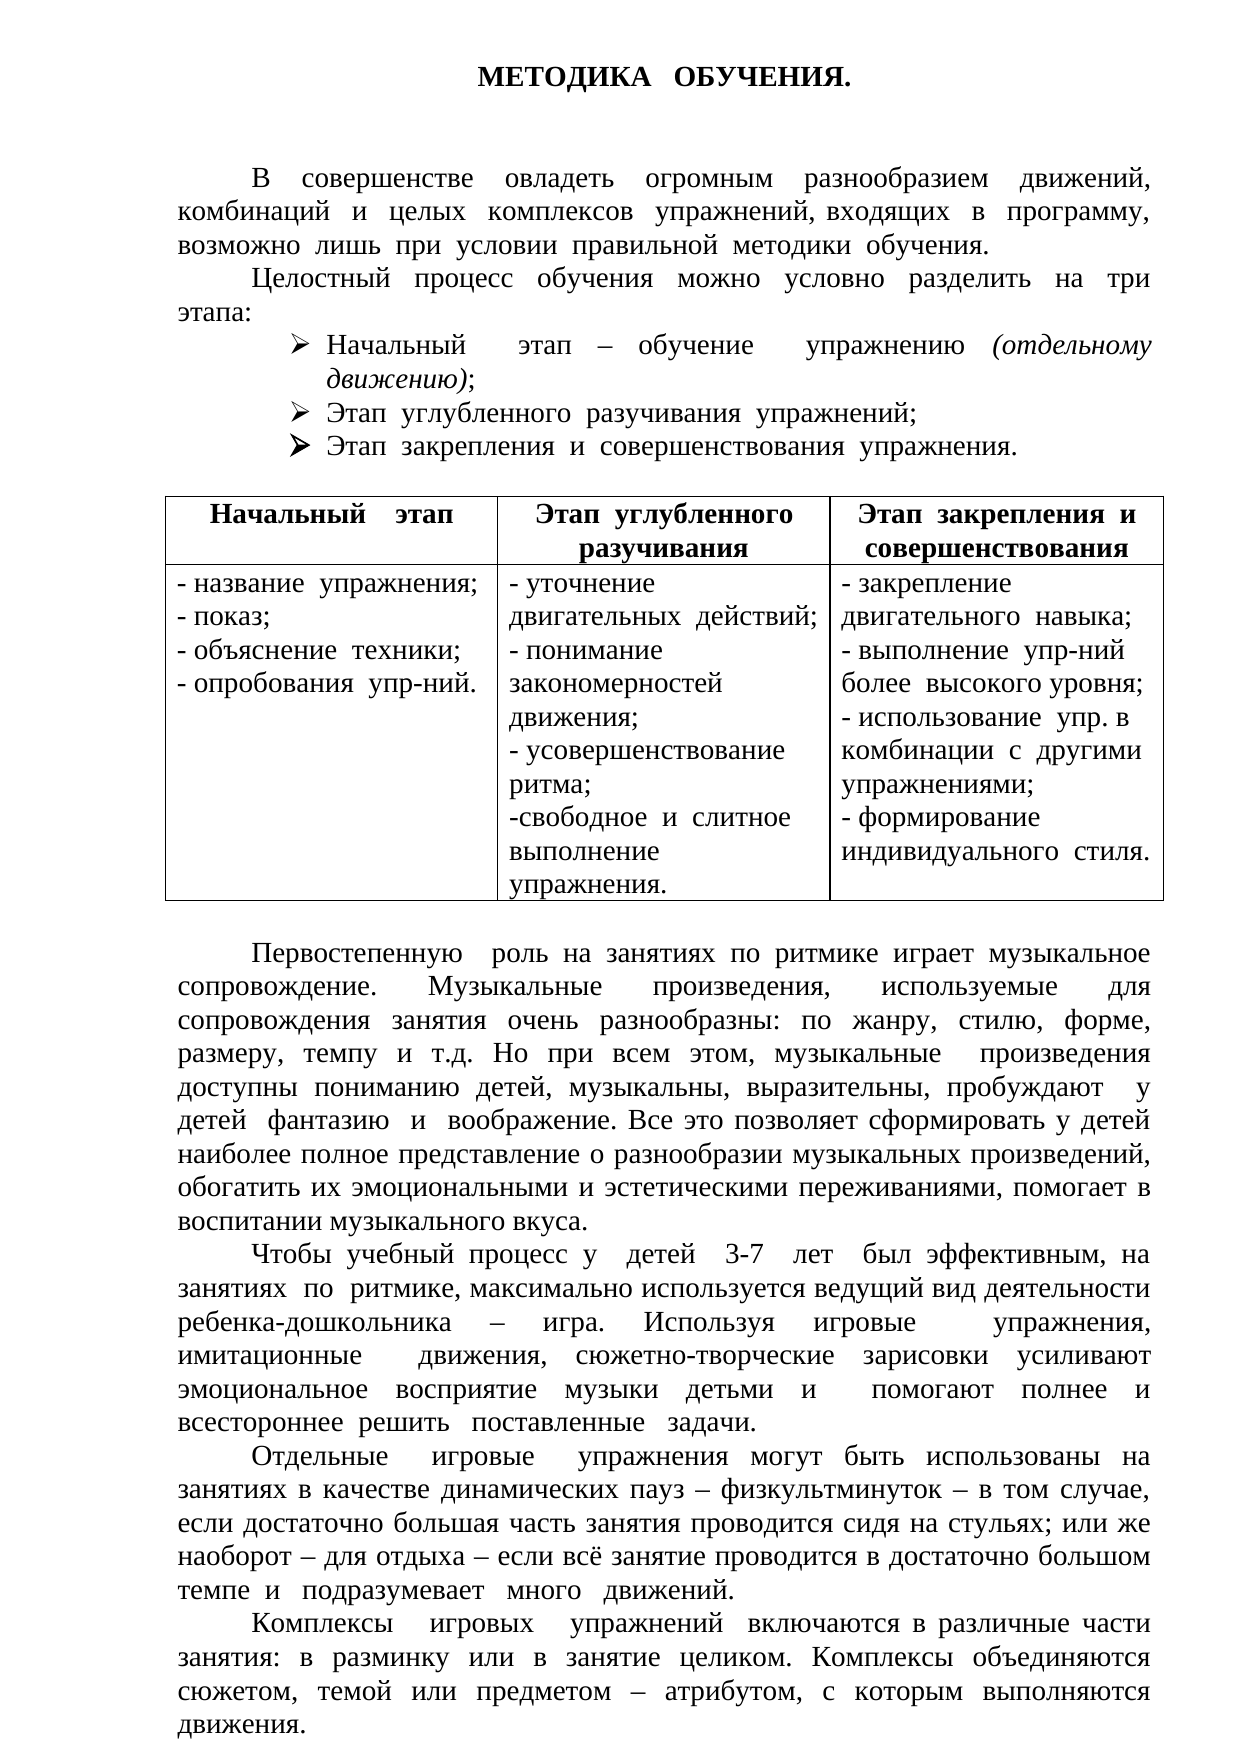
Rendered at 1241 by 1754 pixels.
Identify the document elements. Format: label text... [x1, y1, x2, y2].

table_cell - уточнение двигательных действий; - понимание закономерностей движения; - усовершенствование ритма; -свободное и слитное выполнение упражнения. [498, 565, 829, 900]
table_header Этап углубленного разучивания [498, 497, 829, 564]
text Комплексы игровых упражнений включаются в различные части занятия: в разминку или в занятие целиком. Комплексы объединяются сюжетом, темой или предметом – атрибутом, с которым выполняются движения. [177, 1606, 1152, 1740]
text В совершенстве овладеть огромным разнообразием движений, комбинаций и целых комплексов упражнений, входящих в программу, возможно лишь при условии правильной методики обучения. [177, 160, 1152, 260]
text Чтобы учебный процесс у детей 3-7 лет был эффективным, на занятиях по ритмике, максимально используется ведущий вид деятельности ребенка-дошкольника – игра. Используя игровые упражнения, имитационные движения, сюжетно-творческие зарисовки усиливают эмоциональное восприятие музыки детьми и помогают полнее и всестороннее решить поставленные задачи. [177, 1237, 1152, 1438]
text Первостепенную роль на занятиях по ритмике играет музыкальное сопровождение. Музыкальные произведения, используемые для сопровождения занятия очень разнообразны: по жанру, стилю, форме, размеру, темпу и т.д. Но при всем этом, музыкальные произведения доступны пониманию детей, музыкальны, выразительны, пробуждают у детей фантазию и воображение. Все это позволяет сформировать у детей наиболее полное представление о разнообразии музыкальных произведений, обогатить их эмоциональными и эстетическими переживаниями, помогает в воспитании музыкального вкуса. [177, 935, 1152, 1237]
table_cell - название упражнения; - показ; - объяснение техники; - опробования упр-ний. [166, 565, 497, 900]
list Этап углубленного разучивания упражнений; [288, 395, 1152, 428]
list Начальный этап – обучение упражнению (отдельному движению); [288, 327, 1152, 395]
table_header Начальный этап [166, 497, 497, 564]
text Отдельные игровые упражнения могут быть использованы на занятиях в качестве динамических пауз – физкультминуток – в том случае, если достаточно большая часть занятия проводится сидя на стульях; или же наоборот – для отдыха – если всё занятие проводится в достаточно большом темпе и подразумевает много движений. [177, 1438, 1152, 1606]
text Целостный процесс обучения можно условно разделить на три этапа: [177, 260, 1152, 327]
text МЕТОДИКА ОБУЧЕНИЯ. [177, 59, 1152, 93]
table_header Этап закрепления и совершенствования [831, 497, 1163, 564]
list Этап закрепления и совершенствования упражнения. [288, 428, 1152, 462]
table_cell - закрепление двигательного навыка; - выполнение упр-ний более высокого уровня; - использование упр. в комбинации с другими упражнениями; - формирование индивидуального стиля. [831, 565, 1163, 900]
